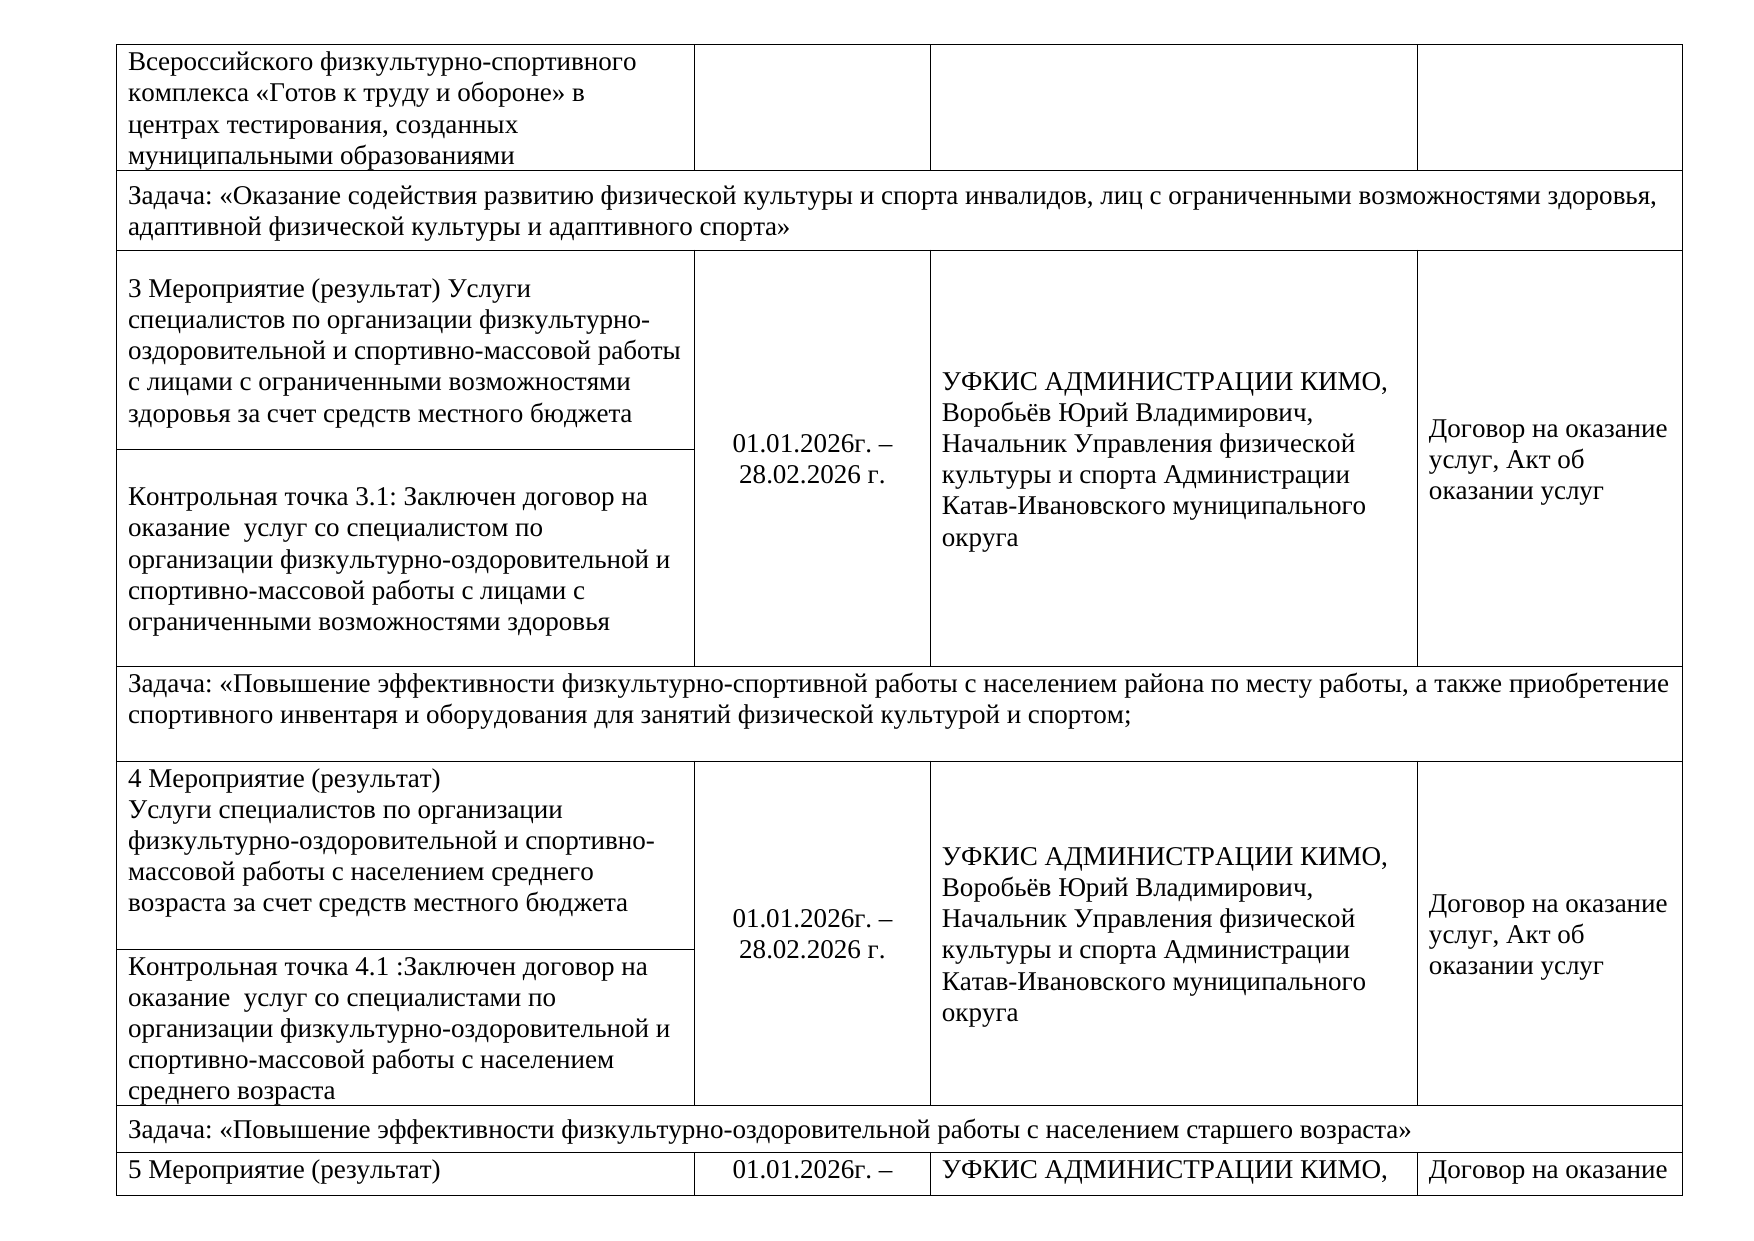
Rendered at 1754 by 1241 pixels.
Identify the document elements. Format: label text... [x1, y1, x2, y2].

table_cell Контрольная точка 4.1 :Заключен договор на оказание услуг со специалистами по организации физкультурно-оздоровительной и спортивно-массовой работы с населением среднего возраста [117, 950, 694, 1105]
table_cell Задача: «Оказание содействия развитию физической культуры и спорта инвалидов, лиц с ограниченными возможностями здоровья, адаптивной физической культуры и адаптивного спорта» [117, 171, 1682, 249]
table_cell 01.01.2026г. – 28.02.2026 г. [695, 251, 930, 666]
table_cell Задача: «Повышение эффективности физкультурно-оздоровительной работы с населением старшего возраста» [117, 1106, 1682, 1152]
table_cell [931, 1153, 1417, 1195]
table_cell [1418, 1153, 1682, 1195]
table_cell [695, 1153, 930, 1195]
table_cell Контрольная точка 3.1: Заключен договор на оказание услуг со специалистом по организации физкультурно-оздоровительной и спортивно-массовой работы с лицами с ограниченными возможностями здоровья [117, 450, 694, 666]
table_cell 3 Мероприятие (результат) Услуги специалистов по организации физкультурно-оздоровительной и спортивно-массовой работы с лицами с ограниченными возможностями здоровья за счет средств местного бюджета [117, 251, 694, 449]
table_cell 01.01.2026г. – 28.02.2026 г. [695, 762, 930, 1105]
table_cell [931, 762, 1417, 1105]
table_cell Задача: «Повышение эффективности физкультурно-спортивной работы с населением района по месту работы, а также приобретение спортивного инвентаря и оборудования для занятий физической культурой и спортом; [117, 667, 1682, 761]
table_cell 4 Мероприятие (результат) Услуги специалистов по организации физкультурно-оздоровительной и спортивно-массовой работы с населением среднего возраста за счет средств местного бюджета [117, 762, 694, 948]
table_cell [1418, 762, 1682, 1105]
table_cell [117, 45, 694, 170]
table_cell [117, 1153, 694, 1195]
table_cell Договор на оказание услуг, Акт об оказании услуг [1418, 251, 1682, 666]
